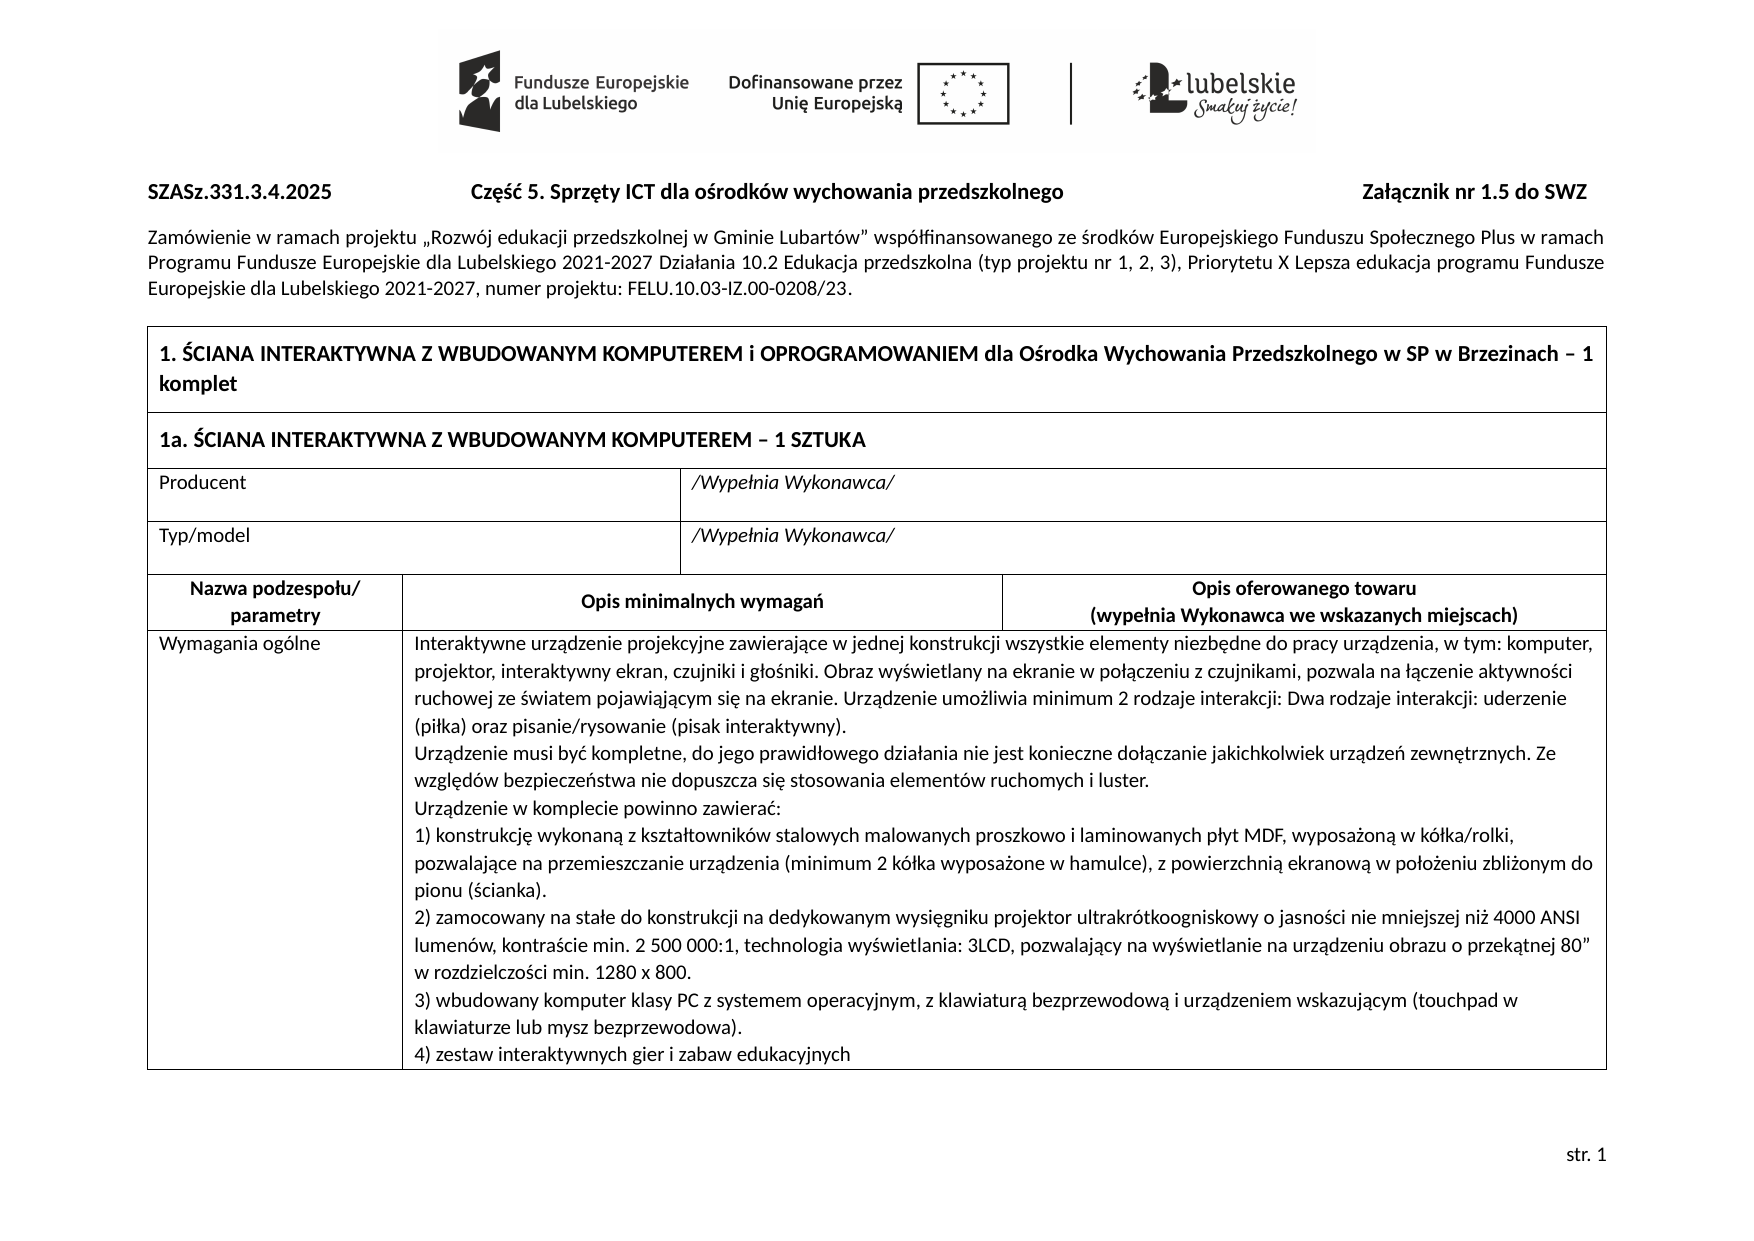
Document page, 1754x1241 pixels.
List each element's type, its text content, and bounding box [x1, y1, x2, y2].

table_cell /Wypełnia Wykonawca/ [681, 522, 1606, 574]
table_header 1. ŚCIANA INTERAKTYWNA Z WBUDOWANYM KOMPUTEREM i OPROGRAMOWANIEM dla Ośrodka Wychowania Przedszkolnego w SP w Brzezinach – 1 komplet [148, 327, 1606, 412]
text Zamówienie w ramach projektu „Rozwój edukacji przedszkolnej w Gminie Lubartów” współfinansowanego ze środków Europejskiego Funduszu Społecznego Plus w ramach Programu Fundusze Europejskie dla Lubelskiego 2021-2027 Działania 10.2 Edukacja przedszkolna (typ projektu nr 1, 2, 3), Priorytetu X Lepsza edukacja programu Fundusze Europejskie dla Lubelskiego 2021-2027, numer projektu: FELU.10.03-IZ.00-0208/23. [148, 224, 1606, 300]
picture [437, 29, 1317, 153]
table_cell Typ/model [148, 522, 680, 574]
table_cell /Wypełnia Wykonawca/ [681, 469, 1606, 521]
table_cell Opis minimalnych wymagań [403, 575, 1002, 629]
text SZASz.331.3.4.2025 Część 5. Sprzęty ICT dla ośrodków wychowania przedszkolnego Załącznik nr 1.5 do SWZ [148, 177, 1606, 205]
table_cell Nazwa podzespołu/ parametry [148, 575, 402, 629]
table_cell Wymagania ogólne [148, 631, 402, 1069]
table_cell Producent [148, 469, 680, 521]
table_cell Opis oferowanego towaru (wypełnia Wykonawca we wskazanych miejscach) [1003, 575, 1606, 629]
table_cell 1a. ŚCIANA INTERAKTYWNA Z WBUDOWANYM KOMPUTEREM – 1 SZTUKA [148, 413, 1606, 468]
